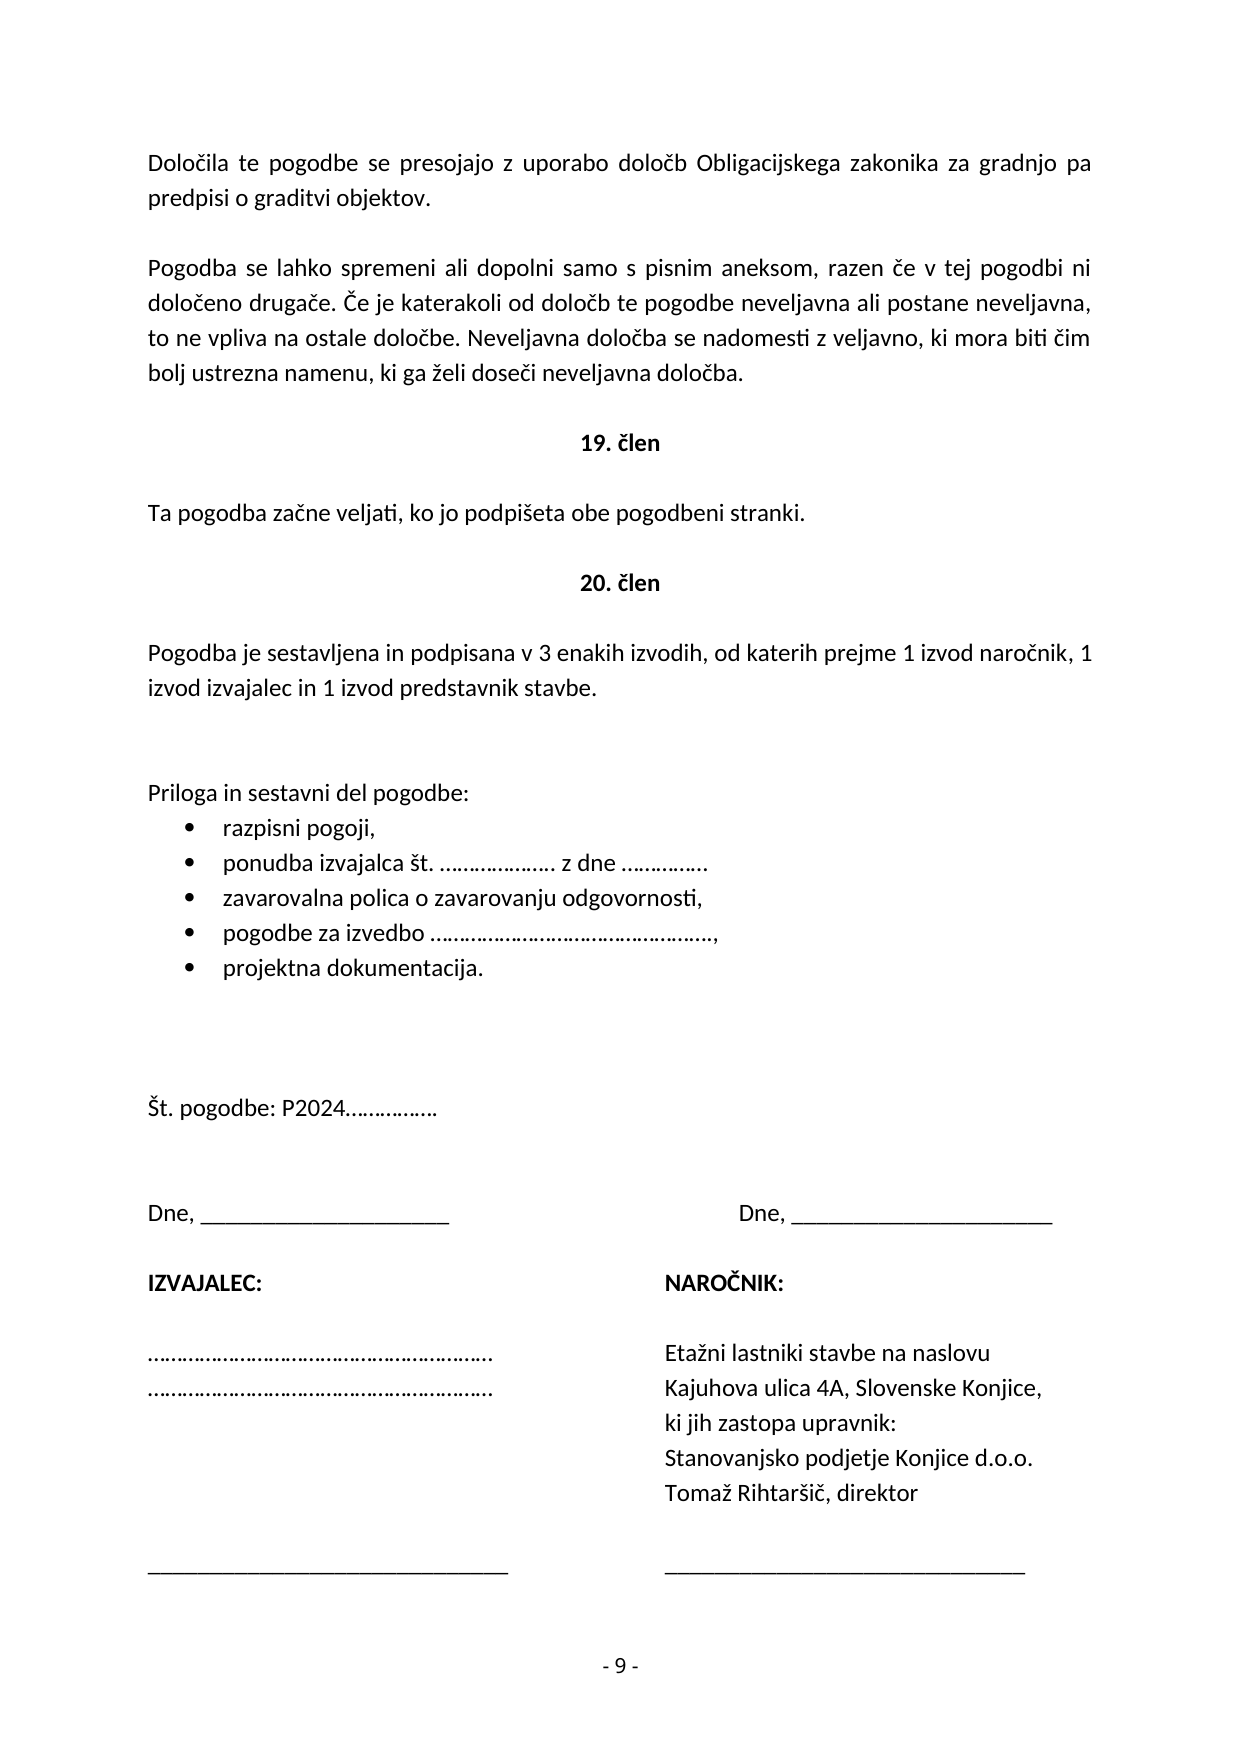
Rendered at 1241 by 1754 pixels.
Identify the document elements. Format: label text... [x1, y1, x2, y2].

text Dne, ____________________ Dne, _____________________ [148, 1198, 1093, 1228]
text Pogodba se lahko spremeni ali dopolni samo s pisnim aneksom, razen če v tej pogodbi ni določeno drugače. Če je katerakoli od določb te pogodbe neveljavna ali postane neveljavna, to ne vpliva na ostale določbe. Neveljavna določba se nadomesti z veljavno, ki mora biti čim bolj ustrezna namenu, ki ga želi doseči neveljavna določba. [148, 253, 1093, 388]
text …………………………………………………… Etažni lastniki stavbe na naslovu [148, 1338, 1093, 1368]
text Priloga in sestavni del pogodbe: [148, 778, 1093, 808]
text Določila te pogodbe se presojajo z uporabo določb Obligacijskega zakonika za gradnjo pa predpisi o graditvi objektov. [148, 148, 1093, 213]
text Tomaž Rihtaršič, direktor [148, 1478, 1093, 1508]
list ponudba izvajalca št. ……………….. z dne …………… [185, 848, 1093, 878]
list razpisni pogoji, [185, 813, 1093, 843]
text Pogodba je sestavljena in podpisana v 3 enakih izvodih, od katerih prejme 1 izvod naročnik, 1 izvod izvajalec in 1 izvod predstavnik stavbe. [148, 638, 1093, 703]
text 19. člen [148, 428, 1093, 458]
text Ta pogodba začne veljati, ko jo podpišeta obe pogodbeni stranki. [148, 498, 1093, 528]
text _____________________________ _____________________________ [148, 1548, 1093, 1578]
text ki jih zastopa upravnik: [148, 1408, 1093, 1438]
list zavarovalna polica o zavarovanju odgovornosti, [185, 883, 1093, 913]
text …………………………………………………… Kajuhova ulica 4A, Slovenske Konjice, [148, 1373, 1093, 1403]
text IZVAJALEC: NAROČNIK: [148, 1268, 1093, 1298]
list pogodbe za izvedbo …………………………………………., [185, 918, 1093, 948]
text Stanovanjsko podjetje Konjice d.o.o. [148, 1443, 1093, 1473]
text Št. pogodbe: P2024……………. [148, 1093, 1093, 1123]
text 20. člen [148, 568, 1093, 598]
list projektna dokumentacija. [185, 953, 1093, 983]
